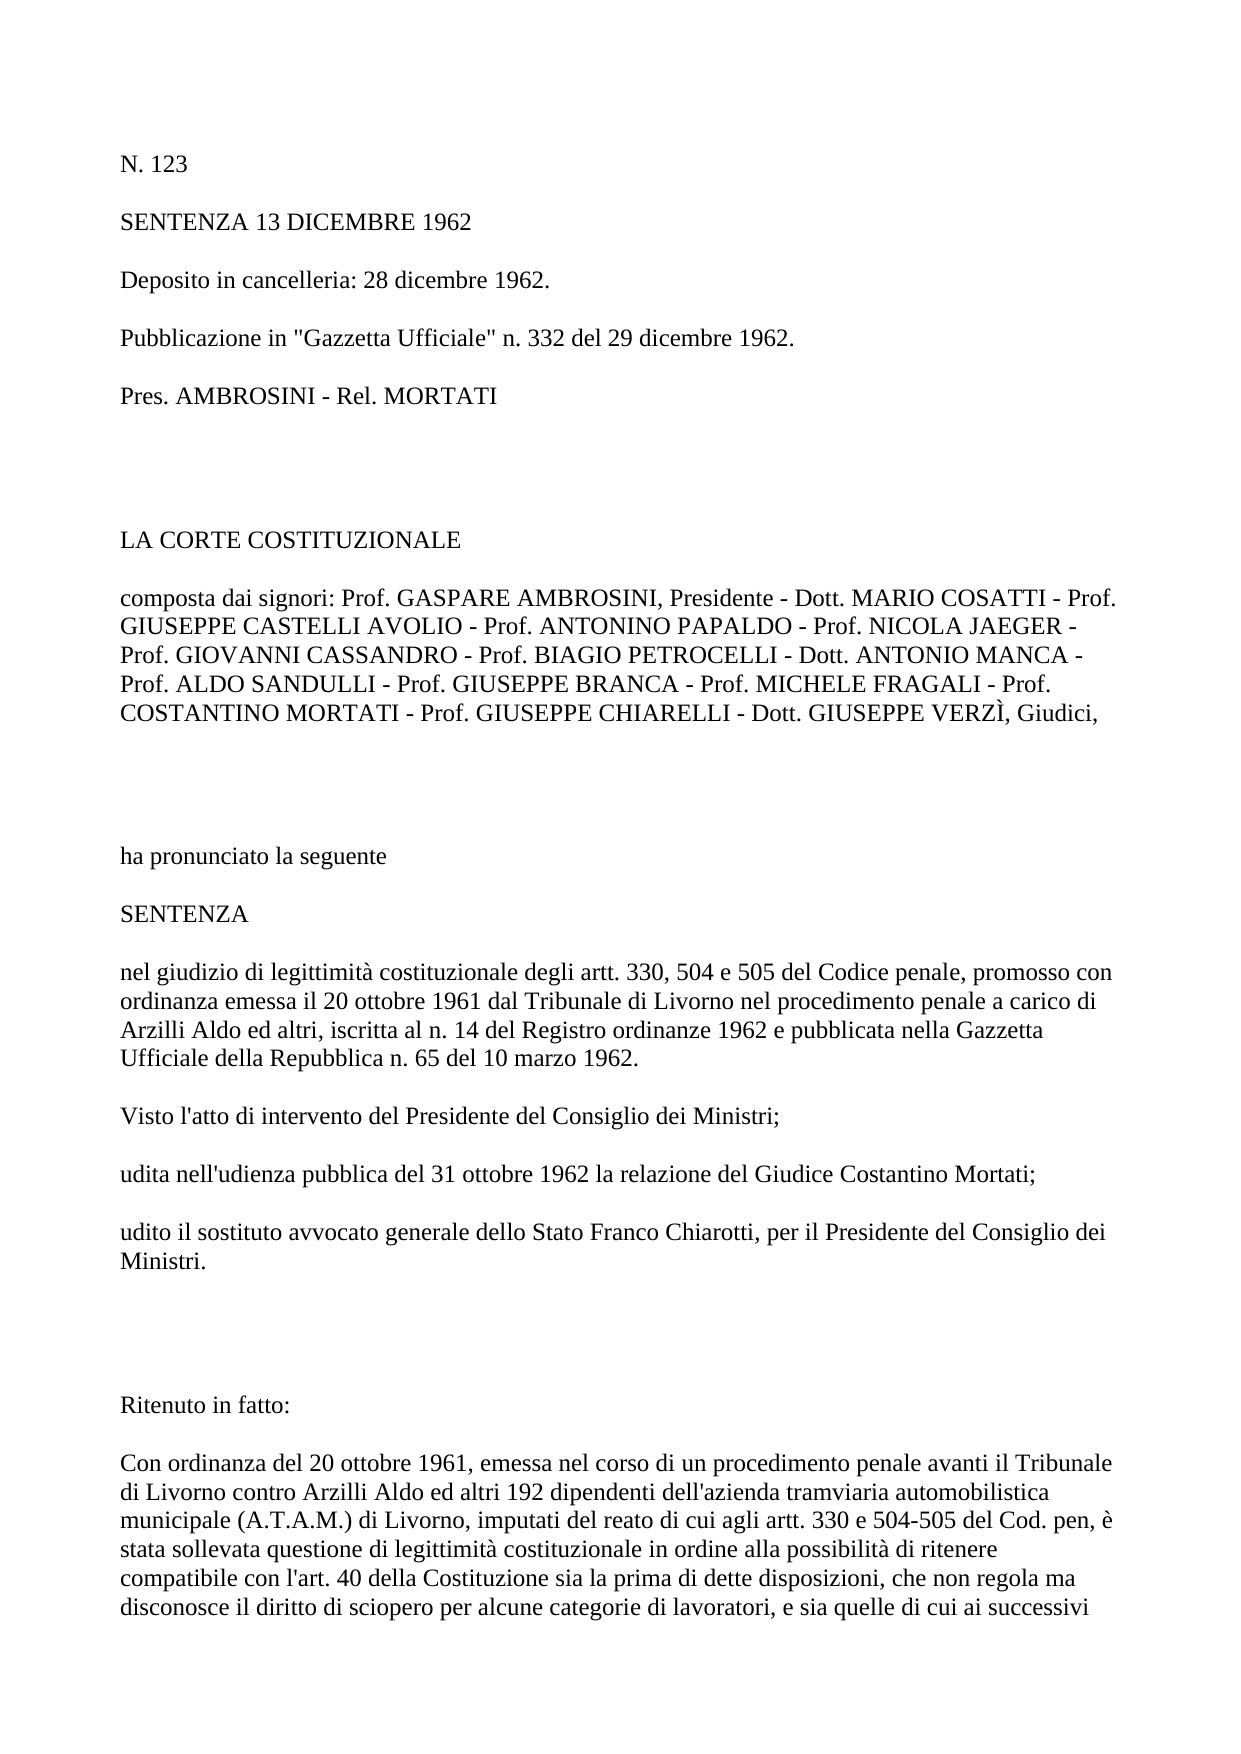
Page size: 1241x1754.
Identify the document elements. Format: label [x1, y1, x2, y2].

table_header [118, 148, 1122, 1622]
